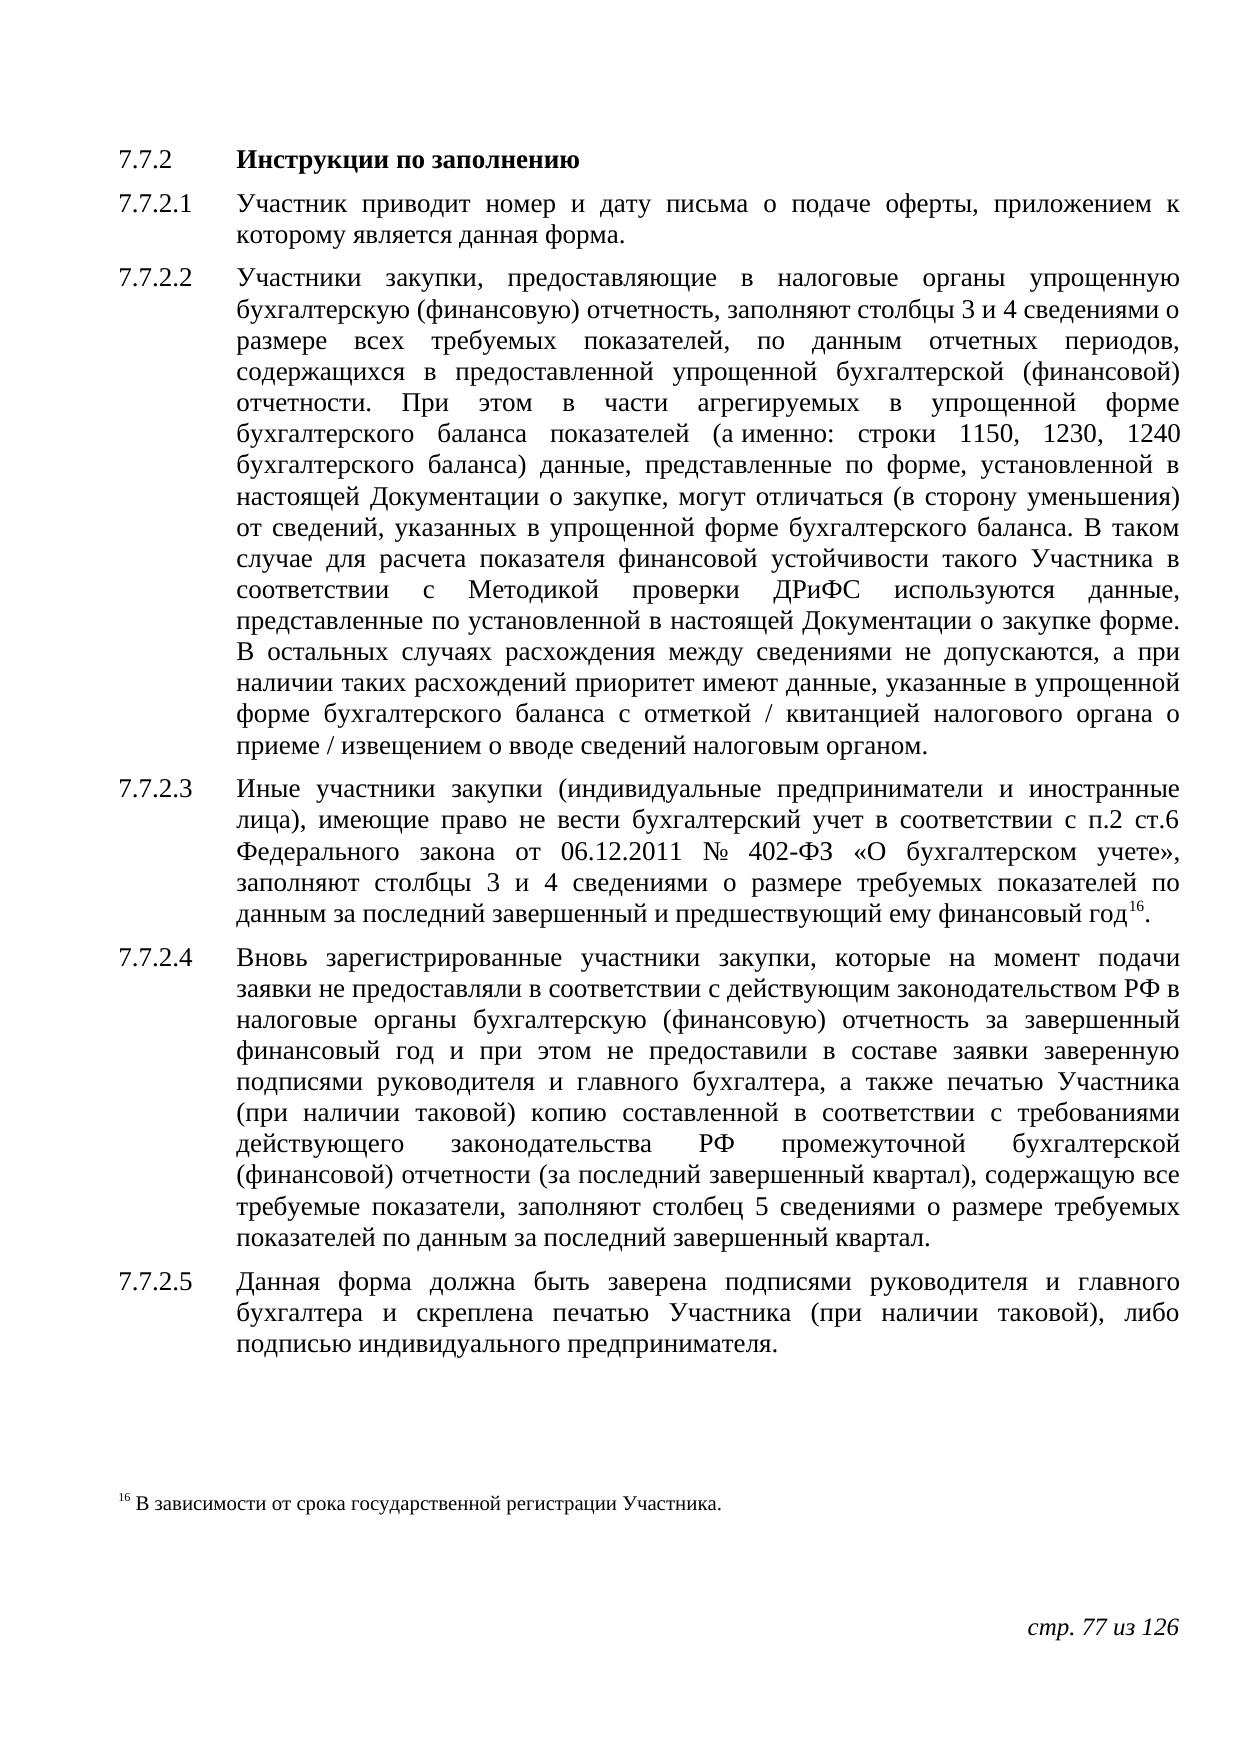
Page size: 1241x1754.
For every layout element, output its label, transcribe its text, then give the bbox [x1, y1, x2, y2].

text Участник приводит номер и дату письма о подаче оферты, приложением к которому является данная форма. [118, 187, 1181, 249]
text Иные участники закупки (индивидуальные предприниматели и иностранные лица), имеющие право не вести бухгалтерский учет в соответствии с п.2 ст.6 Федерального закона от 06.12.2011 № 402-ФЗ «О бухгалтерском учете», заполняют столбцы 3 и 4 сведениями о размере требуемых показателей по данным за последний завершенный и предшествующий ему финансовый год. [118, 772, 1181, 928]
text Данная форма должна быть заверена подписями руководителя и главного бухгалтера и скреплена печатью Участника (при наличии таковой), либо подписью индивидуального предпринимателя. [118, 1264, 1181, 1358]
text Инструкции по заполнению [118, 143, 1181, 174]
text Участники закупки, предоставляющие в налоговые органы упрощенную бухгалтерскую (финансовую) отчетность, заполняют столбцы 3 и 4 сведениями о размере всех требуемых показателей, по данным отчетных периодов, содержащихся в предоставленной упрощенной бухгалтерской (финансовой) отчетности. При этом в части агрегируемых в упрощенной форме бухгалтерского баланса показателей (а именно: строки 1150, 1230, 1240 бухгалтерского баланса) данные, представленные по форме, установленной в настоящей Документации о закупке, могут отличаться (в сторону уменьшения) от сведений, указанных в упрощенной форме бухгалтерского баланса. В таком случае для расчета показателя финансовой устойчивости такого Участника в соответствии с Методикой проверки ДРиФС используются данные, представленные по установленной в настоящей Документации о закупке форме. В остальных случаях расхождения между сведениями не допускаются, а при наличии таких расхождений приоритет имеют данные, указанные в упрощенной форме бухгалтерского баланса с отметкой / квитанцией налогового органа о приеме / извещением о вводе сведений налоговым органом. [118, 262, 1181, 760]
text Вновь зарегистрированные участники закупки, которые на момент подачи заявки не предоставляли в соответствии с действующим законодательством РФ в налоговые органы бухгалтерскую (финансовую) отчетность за завершенный финансовый год и при этом не предоставили в составе заявки заверенную подписями руководителя и главного бухгалтера, а также печатью Участника (при наличии таковой) копию составленной в соответствии с требованиями действующего законодательства РФ промежуточной бухгалтерской (финансовой) отчетности (за последний завершенный квартал), содержащую все требуемые показатели, заполняют столбец 5 сведениями о размере требуемых показателей по данным за последний завершенный квартал. [118, 941, 1181, 1252]
